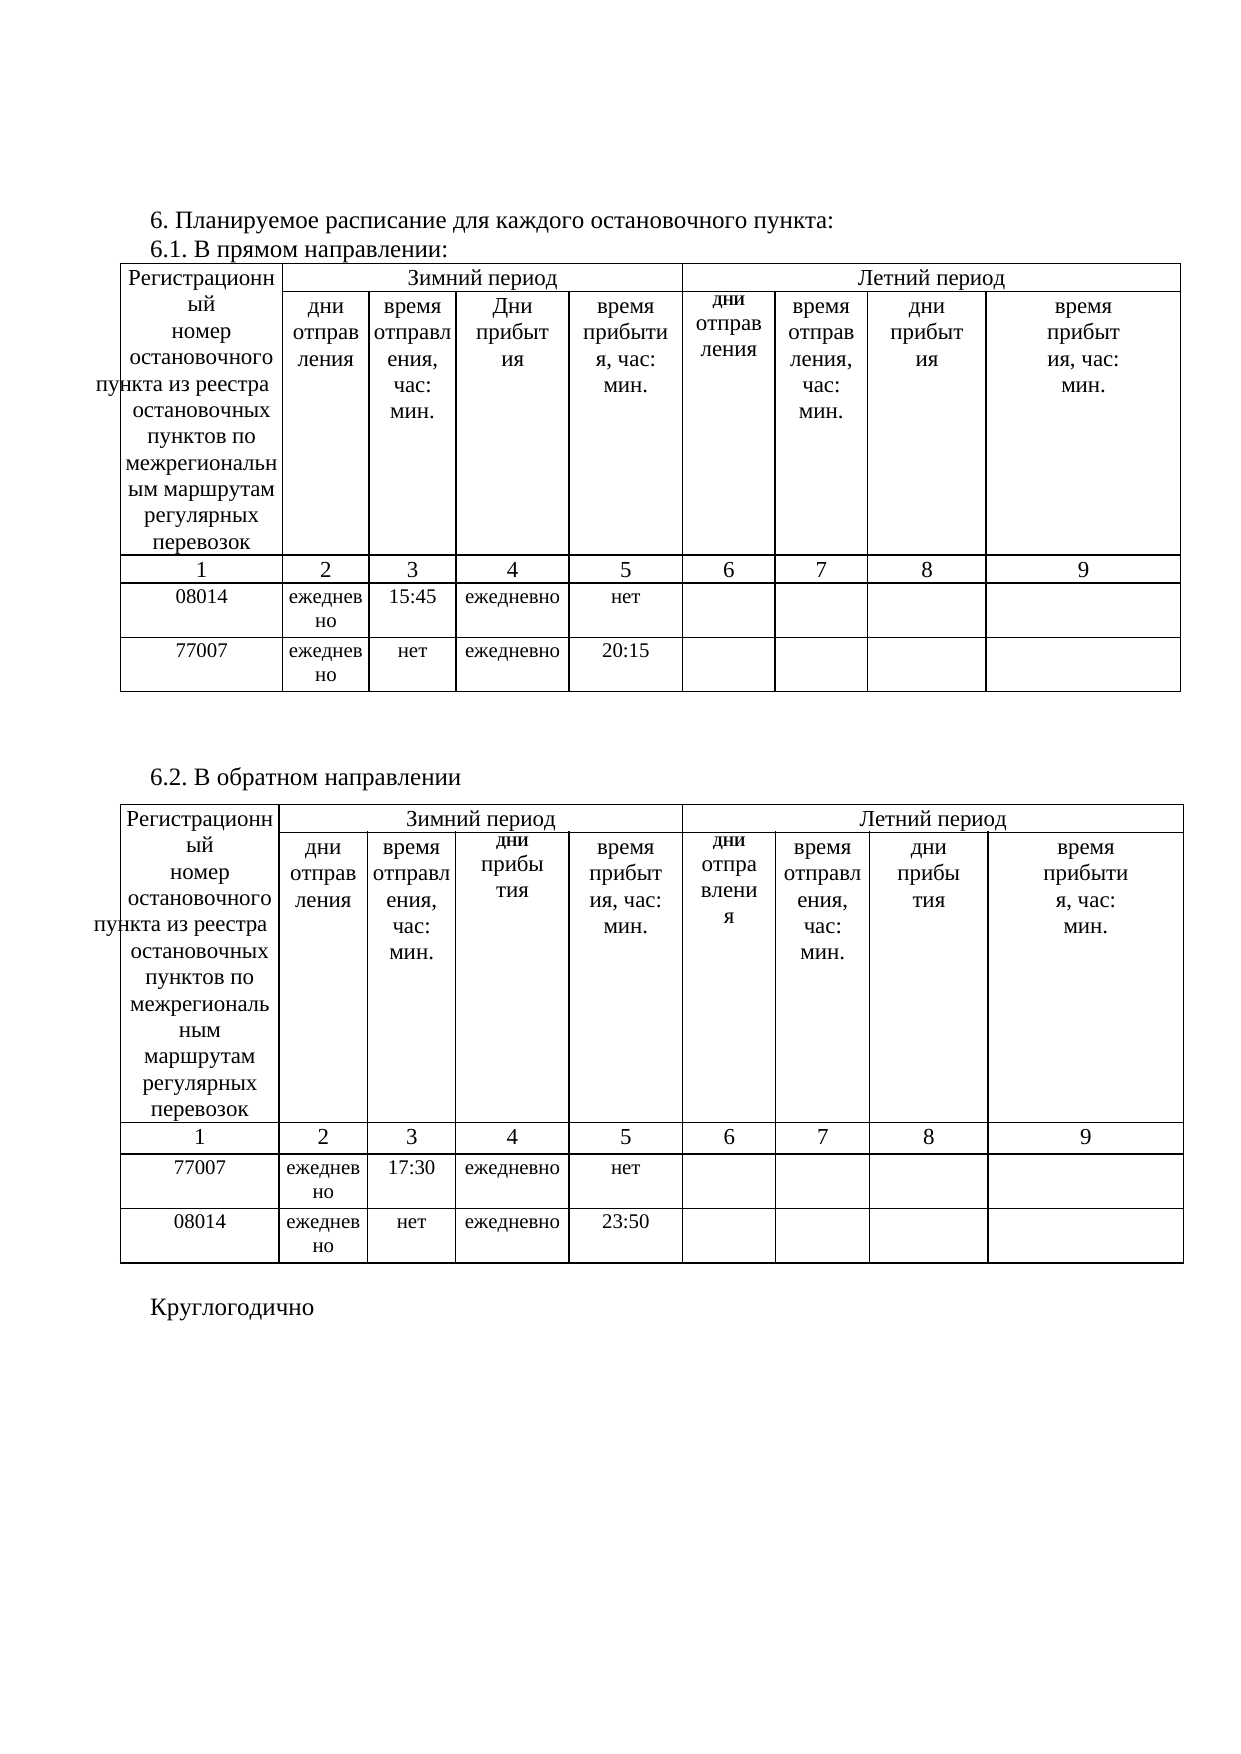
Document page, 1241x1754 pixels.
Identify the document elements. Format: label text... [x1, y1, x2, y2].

table_cell дни отправ ления [283, 292, 368, 554]
table_cell ежедневно [280, 1155, 367, 1208]
table_cell [776, 1209, 869, 1262]
table_cell [987, 638, 1180, 691]
table_cell 7 [776, 556, 867, 582]
table_cell [989, 1155, 1183, 1208]
table_cell 08014 [121, 1209, 278, 1262]
table_cell [868, 638, 985, 691]
table_cell 2 [280, 1123, 367, 1153]
table_cell нет [370, 638, 455, 691]
text 6. Планируемое расписание для каждого остановочного пункта: [150, 205, 1090, 234]
table_cell [989, 1209, 1183, 1262]
text 6.1. В прямом направлении: [150, 234, 1090, 263]
table_cell 3 [370, 556, 455, 582]
table_cell время прибыти я, час: мин. [989, 833, 1183, 1121]
table_cell нет [570, 1155, 682, 1208]
table_cell 3 [368, 1123, 455, 1153]
table_header Регистрационный номер остановочного пункта из реестра остановочных пунктов по межрегиональным маршрутам регулярных перевозок [121, 805, 278, 1121]
table_cell [868, 584, 985, 636]
table_header Регистрационный номер остановочного пункта из реестра остановочных пунктов по межрегиональным маршрутам регулярных перевозок [121, 264, 282, 554]
table_cell [776, 638, 867, 691]
table_cell [683, 1155, 775, 1208]
table_cell 5 [570, 556, 682, 582]
table_cell 08014 [121, 584, 282, 636]
table_cell 9 [989, 1123, 1183, 1153]
table_cell время отправл ения, час: мин. [776, 833, 869, 1121]
table_cell время отправл ения, час: мин. [368, 833, 455, 1121]
table_cell ежедневно [283, 584, 368, 636]
table_cell [870, 1155, 987, 1208]
table_cell Дни прибыт ия [457, 292, 568, 554]
table_cell время отправл ения, час: мин. [370, 292, 455, 554]
table_cell [987, 584, 1180, 636]
table_cell время прибыти я, час: мин. [570, 292, 682, 554]
table_cell 4 [457, 556, 568, 582]
table_cell 9 [987, 556, 1180, 582]
table_cell ежедневно [456, 1209, 568, 1262]
table_cell ДНИ отпра влени я [683, 833, 775, 1121]
table_cell 1 [121, 556, 282, 582]
table_cell 6 [683, 556, 774, 582]
table_cell ДНИ отправ ления [683, 292, 774, 554]
table_cell [683, 638, 774, 691]
table_cell [776, 1155, 869, 1208]
table_cell [683, 1209, 775, 1262]
table_cell ДНИ прибы тия [456, 833, 568, 1121]
table_cell ежедневно [283, 638, 368, 691]
table_cell 77007 [121, 1155, 278, 1208]
table_cell [683, 584, 774, 636]
table_cell 5 [570, 1123, 682, 1153]
table_cell [870, 1209, 987, 1262]
table_header Зимний период [280, 805, 682, 831]
table_cell ежедневно [457, 638, 568, 691]
table_cell 17:30 [368, 1155, 455, 1208]
table_header Летний период [683, 805, 1183, 831]
table_cell нет [368, 1209, 455, 1262]
table_cell 8 [868, 556, 985, 582]
table_cell ежедневно [280, 1209, 367, 1262]
table_cell дни прибы тия [870, 833, 987, 1121]
table_header Зимний период [283, 264, 682, 291]
table_cell 4 [456, 1123, 568, 1153]
table_cell 6 [683, 1123, 775, 1153]
table_cell 20:15 [570, 638, 682, 691]
table_cell 7 [776, 1123, 869, 1153]
text Круглогодично [150, 1292, 1090, 1321]
table_cell дни отправ ления [280, 833, 367, 1121]
table_cell время прибыт ия, час: мин. [570, 833, 682, 1121]
table_cell дни прибыт ия [868, 292, 985, 554]
table_cell 77007 [121, 638, 282, 691]
table_cell время прибыт ия, час: мин. [987, 292, 1180, 554]
table_cell 23:50 [570, 1209, 682, 1262]
table_cell ежедневно [457, 584, 568, 636]
table_cell [776, 584, 867, 636]
table_cell 1 [121, 1123, 278, 1153]
text 6.2. В обратном направлении [150, 762, 1090, 791]
table_cell время отправ ления, час: мин. [776, 292, 867, 554]
table_cell 15:45 [370, 584, 455, 636]
table_cell нет [570, 584, 682, 636]
table_cell 8 [870, 1123, 987, 1153]
table_cell 2 [283, 556, 368, 582]
table_cell ежедневно [456, 1155, 568, 1208]
table_header Летний период [683, 264, 1180, 291]
